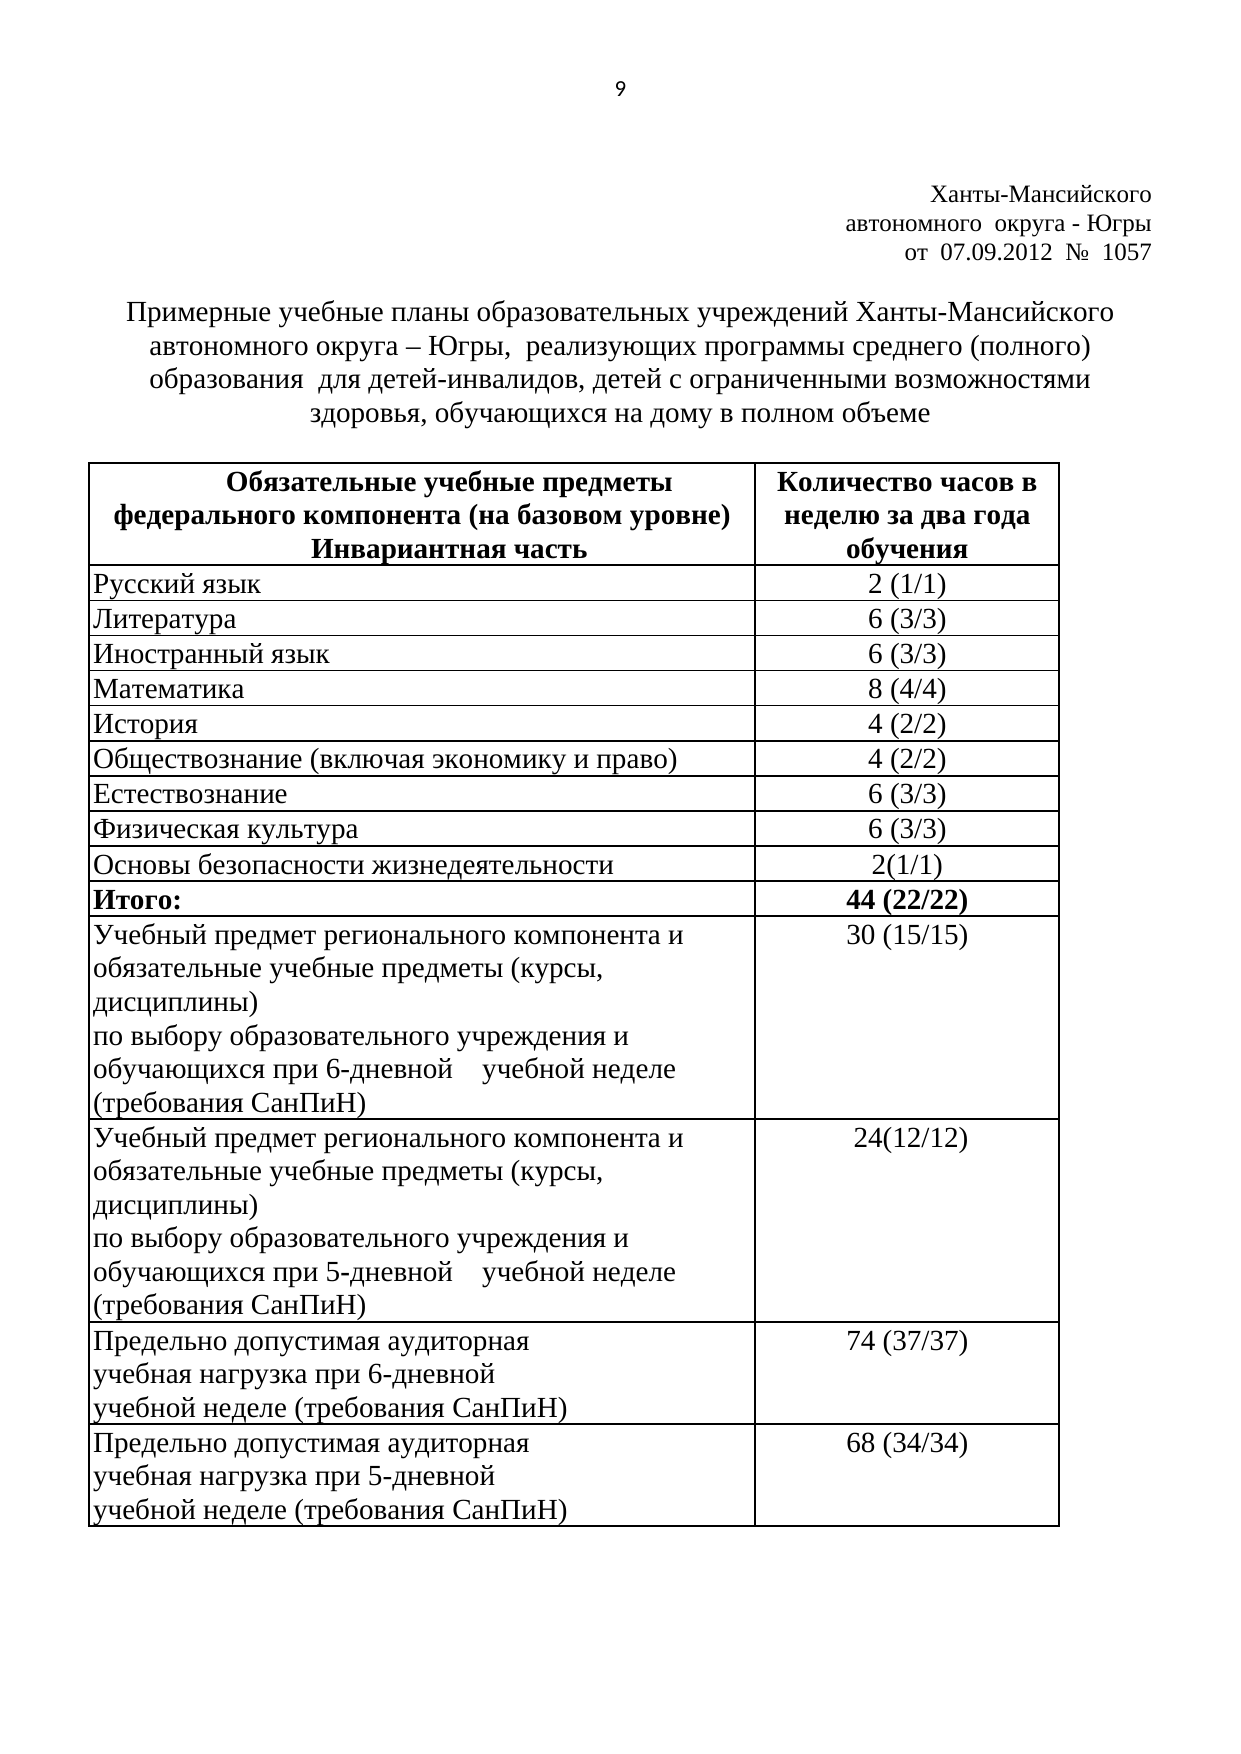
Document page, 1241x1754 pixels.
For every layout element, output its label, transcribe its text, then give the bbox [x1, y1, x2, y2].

table_cell Учебный предмет регионального компонента и обязательные учебные предметы (курсы, дисциплины) по выбору образовательного учреждения и обучающихся при 5-дневной учебной неделе (требования СанПиН) [90, 1120, 754, 1321]
table_cell 6 (3/3) [756, 777, 1058, 810]
table_cell Предельно допустимая аудиторная учебная нагрузка при 6-дневной учебной неделе (требования СанПиН) [90, 1323, 754, 1423]
table_cell Естествознание [90, 777, 754, 810]
text Ханты-Мансийского [89, 179, 1152, 208]
table_cell 2 (1/1) [756, 566, 1058, 599]
table_cell 8 (4/4) [756, 671, 1058, 705]
table_cell 24(12/12) [756, 1120, 1058, 1321]
table_cell 4 (2/2) [756, 742, 1058, 775]
table_cell Учебный предмет регионального компонента и обязательные учебные предметы (курсы, дисциплины) по выбору образовательного учреждения и обучающихся при 6-дневной учебной неделе (требования СанПиН) [90, 917, 754, 1118]
table_cell 2(1/1) [756, 847, 1058, 880]
text от 07.09.2012 № 1057 [89, 237, 1152, 266]
table_cell 6 (3/3) [756, 636, 1058, 670]
table_cell 6 (3/3) [756, 601, 1058, 634]
table_cell 6 (3/3) [756, 812, 1058, 845]
table_cell 30 (15/15) [756, 917, 1058, 1118]
table_cell 44 (22/22) [756, 882, 1058, 915]
text автономного округа - Югры [89, 208, 1152, 237]
table_cell Физическая культура [90, 812, 754, 845]
table_cell Основы безопасности жизнедеятельности [90, 847, 754, 880]
table_header Обязательные учебные предметы федерального компонента (на базовом уровне) Инвариантная часть [90, 464, 754, 564]
table_header Количество часов в неделю за два года обучения [756, 464, 1058, 564]
table_cell Русский язык [90, 566, 754, 599]
table_cell Обществознание (включая экономику и право) [90, 742, 754, 775]
text Примерные учебные планы образовательных учреждений Ханты-Мансийского автономного округа – Югры, реализующих программы среднего (полного) образования для детей-инвалидов, детей с ограниченными возможностями здоровья, обучающихся на дому в полном объеме [89, 294, 1152, 429]
table_cell 74 (37/37) [756, 1323, 1058, 1423]
table_cell Математика [90, 671, 754, 705]
table_cell 4 (2/2) [756, 706, 1058, 740]
table_cell 68 (34/34) [756, 1425, 1058, 1525]
table_cell Итого: [90, 882, 754, 915]
table_cell Иностранный язык [90, 636, 754, 670]
table_cell Литература [90, 601, 754, 634]
table_cell Предельно допустимая аудиторная учебная нагрузка при 5-дневной учебной неделе (требования СанПиН) [90, 1425, 754, 1525]
table_cell История [90, 706, 754, 740]
